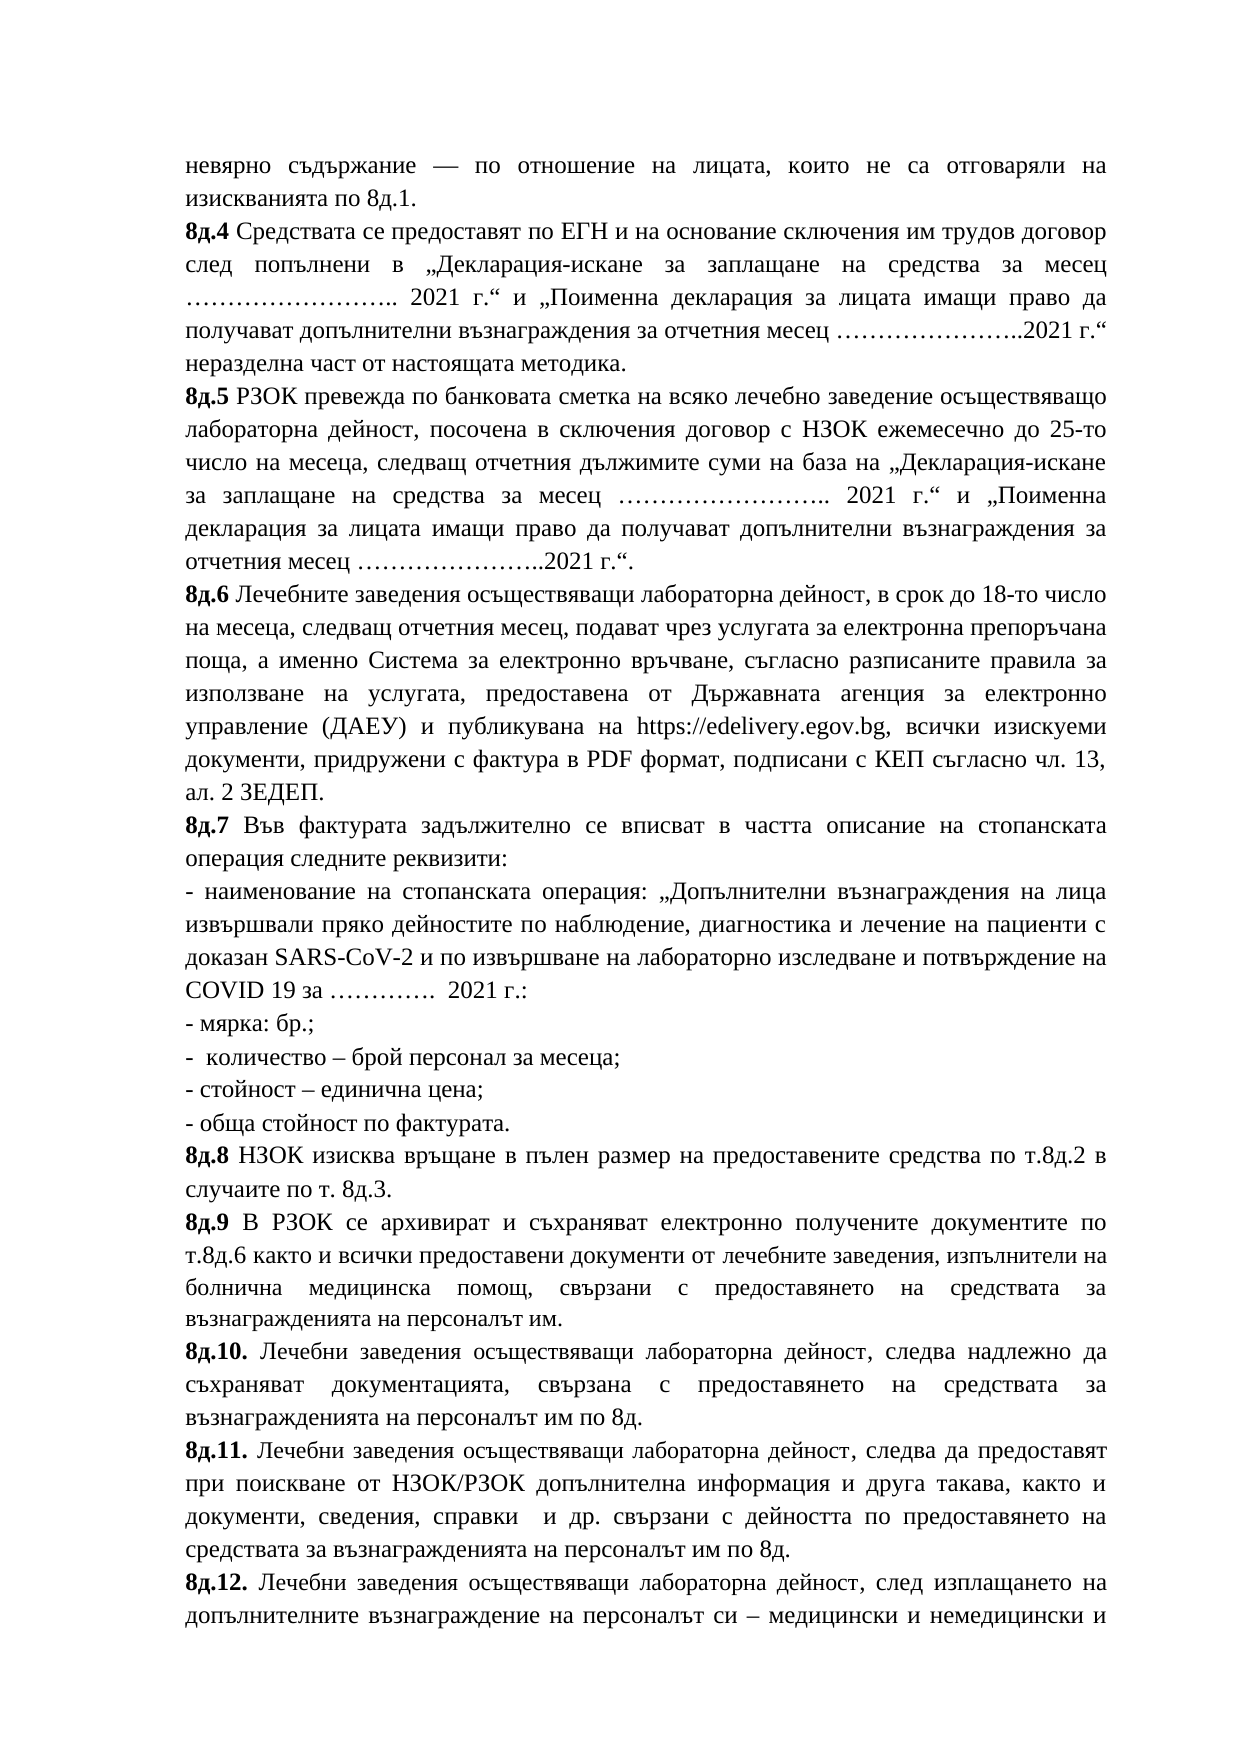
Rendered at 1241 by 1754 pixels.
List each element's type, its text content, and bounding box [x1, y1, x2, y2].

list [185, 1567, 1107, 1629]
list 8д.10. Лечебни заведения осъществяващи лабораторна дейност, следва надлежно да съхраняват документацията, свързана с предоставянето на средствата за възнагражденията на персоналът им по 8д. [185, 1336, 1107, 1431]
list 8д.6 Лечебните заведения осъществяващи лабораторна дейност, в срок до 18-то число на месеца, следващ отчетния месец, подават чрез услугата за електронна препоръчана поща, а именно Система за електронно връчване, съгласно разписаните правила за използване на услугата, предоставена от Държавната агенция за електронно управление (ДАЕУ) и публикувана на https://edelivery.egov.bg, всички изискуеми документи, придружени с фактура в PDF формат, подписани с КЕП съгласно чл. 13, ал. 2 ЗЕДЕП. [185, 579, 1107, 806]
list 8д.11. Лечебни заведения осъществяващи лабораторна дейност, следва да предоставят при поискване от НЗОК/РЗОК допълнителна информация и друга такава, както и документи, сведения, справки и др. свързани с дейността по предоставянето на средствата за възнагражденията на персоналът им по 8д. [185, 1435, 1107, 1563]
list 8д.7 Във фактурата задължително се вписват в частта описание на стопанската операция следните реквизити: [185, 810, 1107, 872]
list 8д.9 В РЗОК се архивират и съхраняват електронно получените документите по т.8д.6 както и всички предоставени документи от лечебните заведения, изпълнители на болнична медицинска помощ, свързани с предоставянето на средствата за възнагражденията на персоналът им. [185, 1207, 1107, 1332]
list - стойност – единична цена; [185, 1074, 1107, 1103]
list - количество – брой персонал за месеца; [185, 1042, 1107, 1070]
list - обща стойност по фактурата. [185, 1108, 1107, 1136]
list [185, 150, 1107, 212]
list 8д.8 НЗОК изисква връщане в пълен размер на предоставените средства по т.8д.2 в случаите по т. 8д.3. [185, 1141, 1107, 1202]
list 8д.4 Средствата се предоставят по ЕГН и на основание сключения им трудов договор след попълнени в „Декларация-искане за заплащане на средства за месец …………………….. 2021 г.“ и „Поименна декларация за лицата имащи право да получават допълнителни възнаграждения за отчетния месец …………………..2021 г.“ неразделна част от настоящата методика. [185, 216, 1107, 377]
list 8д.5 РЗОК превежда по банковата сметка на всяко лечебно заведение осъществяващо лабораторна дейност, посочена в сключения договор с НЗОК ежемесечно до 25-то число на месеца, следващ отчетния дължимите суми на база на „Декларация-искане за заплащане на средства за месец …………………….. 2021 г.“ и „Поименна декларация за лицата имащи право да получават допълнителни възнаграждения за отчетния месец …………………..2021 г.“. [185, 381, 1107, 575]
list - мярка: бр.; [185, 1008, 1107, 1037]
list - наименование на стопанската операция: „Допълнителни възнаграждения на лица извършвали пряко дейностите по наблюдение, диагностика и лечение на пациенти с доказан SARS-CoV-2 и по извършване на лабораторно изследване и потвърждение на COVID 19 за …………. 2021 г.: [185, 876, 1107, 1004]
